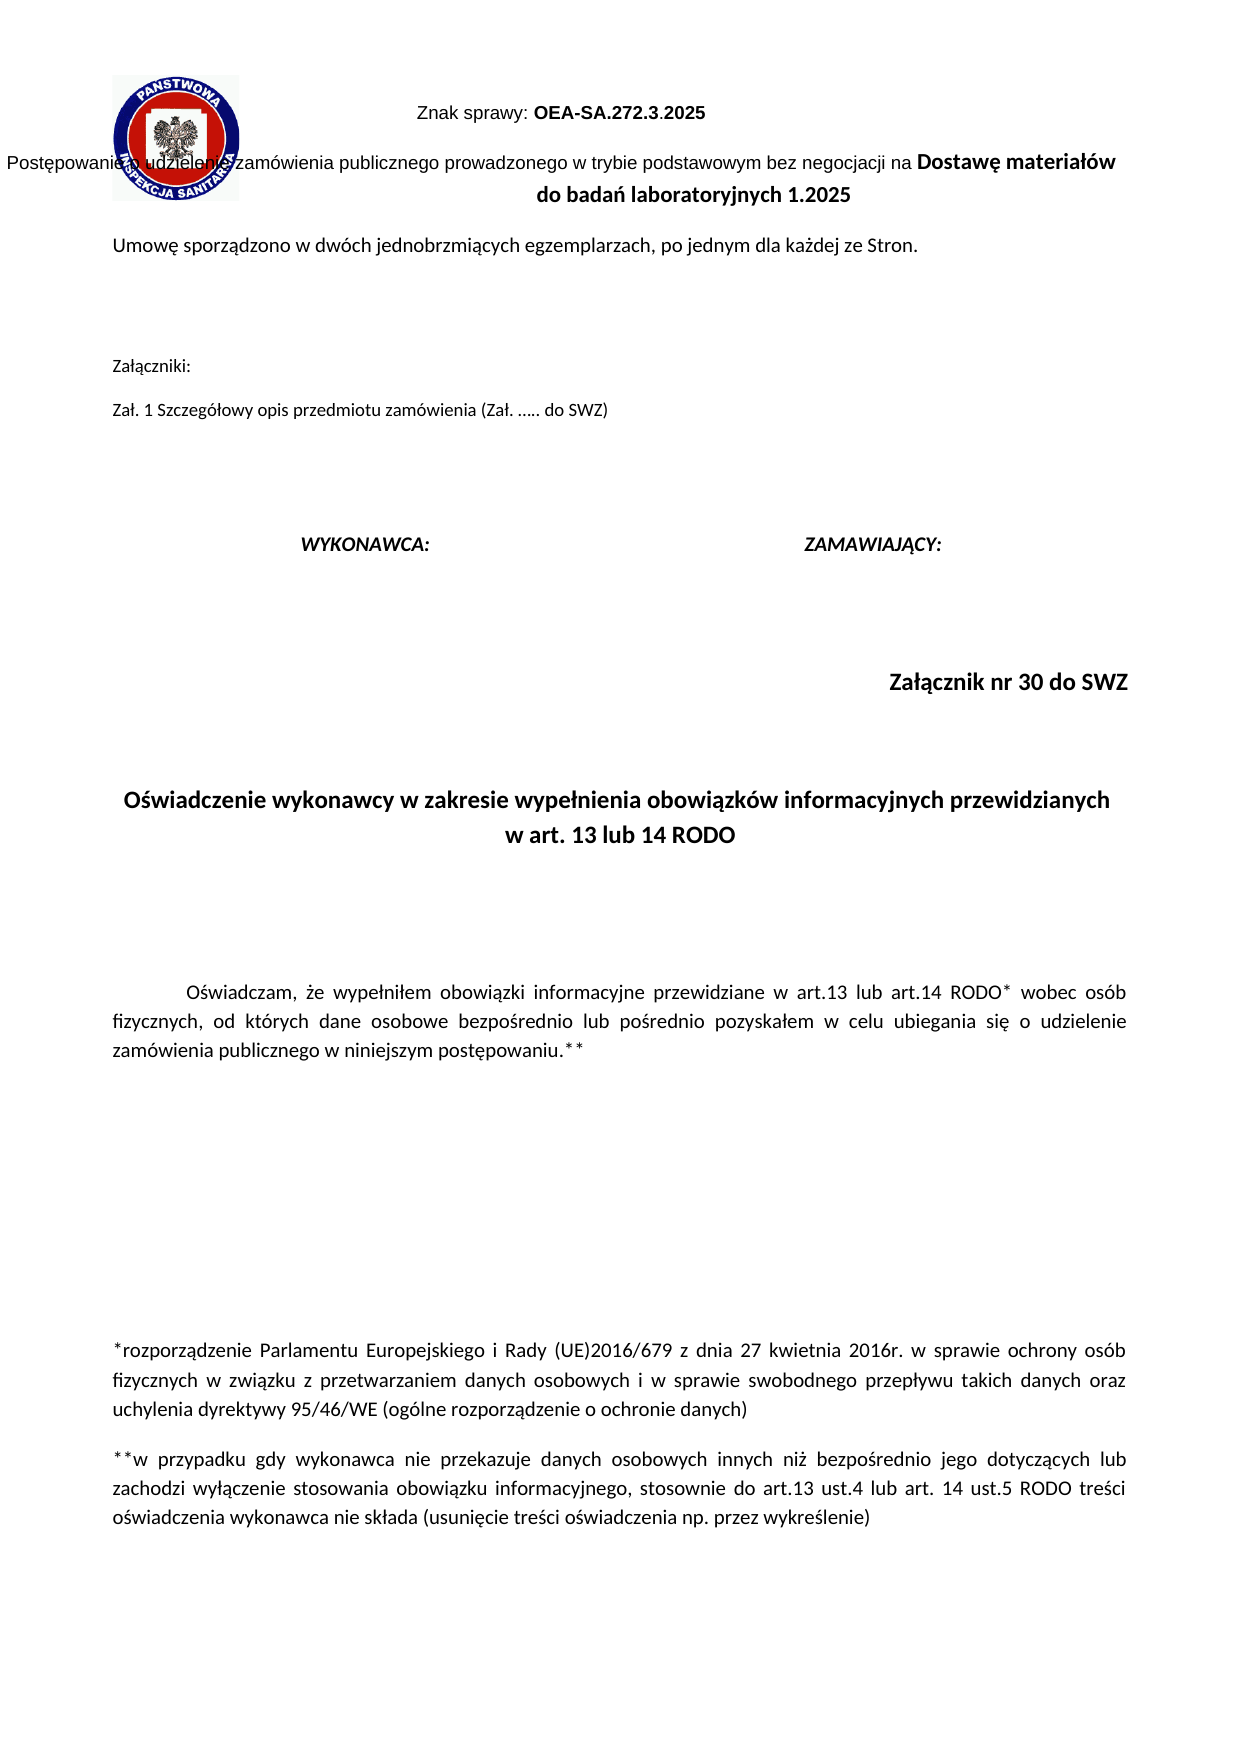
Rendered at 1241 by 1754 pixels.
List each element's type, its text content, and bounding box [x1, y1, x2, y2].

table_header WYKONAWCA: [112, 532, 620, 611]
text Załączniki: [112, 354, 1128, 377]
table_header ZAMAWIAJĄCY: [620, 532, 1128, 611]
text Umowę sporządzono w dwóch jednobrzmiących egzemplarzach, po jednym dla każdej ze Stron. [112, 232, 1128, 258]
text **w przypadku gdy wykonawca nie przekazuje danych osobowych innych niż bezpośrednio jego dotyczących lub zachodzi wyłączenie stosowania obowiązku informacyjnego, stosownie do art.13 ust.4 lub art. 14 ust.5 RODO treści oświadczenia wykonawca nie składa (usunięcie treści oświadczenia np. przez wykreślenie) [112, 1446, 1128, 1530]
text Zał. 1 Szczegółowy opis przedmiotu zamówienia (Zał. ….. do SWZ) [112, 398, 1128, 421]
text Oświadczam, że wypełniłem obowiązki informacyjne przewidziane w art.13 lub art.14 RODO* wobec osób fizycznych, od których dane osobowe bezpośrednio lub pośrednio pozyskałem w celu ubiegania się o udzielenie zamówienia publicznego w niniejszym postępowaniu.** [112, 979, 1128, 1063]
text Załącznik nr 30 do SWZ [112, 666, 1128, 697]
text *rozporządzenie Parlamentu Europejskiego i Rady (UE)2016/679 z dnia 27 kwietnia 2016r. w sprawie ochrony osób fizycznych w związku z przetwarzaniem danych osobowych i w sprawie swobodnego przepływu takich danych oraz uchylenia dyrektywy 95/46/WE (ogólne rozporządzenie o ochronie danych) [112, 1338, 1128, 1421]
text Oświadczenie wykonawcy w zakresie wypełnienia obowiązków informacyjnych przewidzianych w art. 13 lub 14 RODO [112, 784, 1128, 849]
picture [112, 75, 240, 201]
